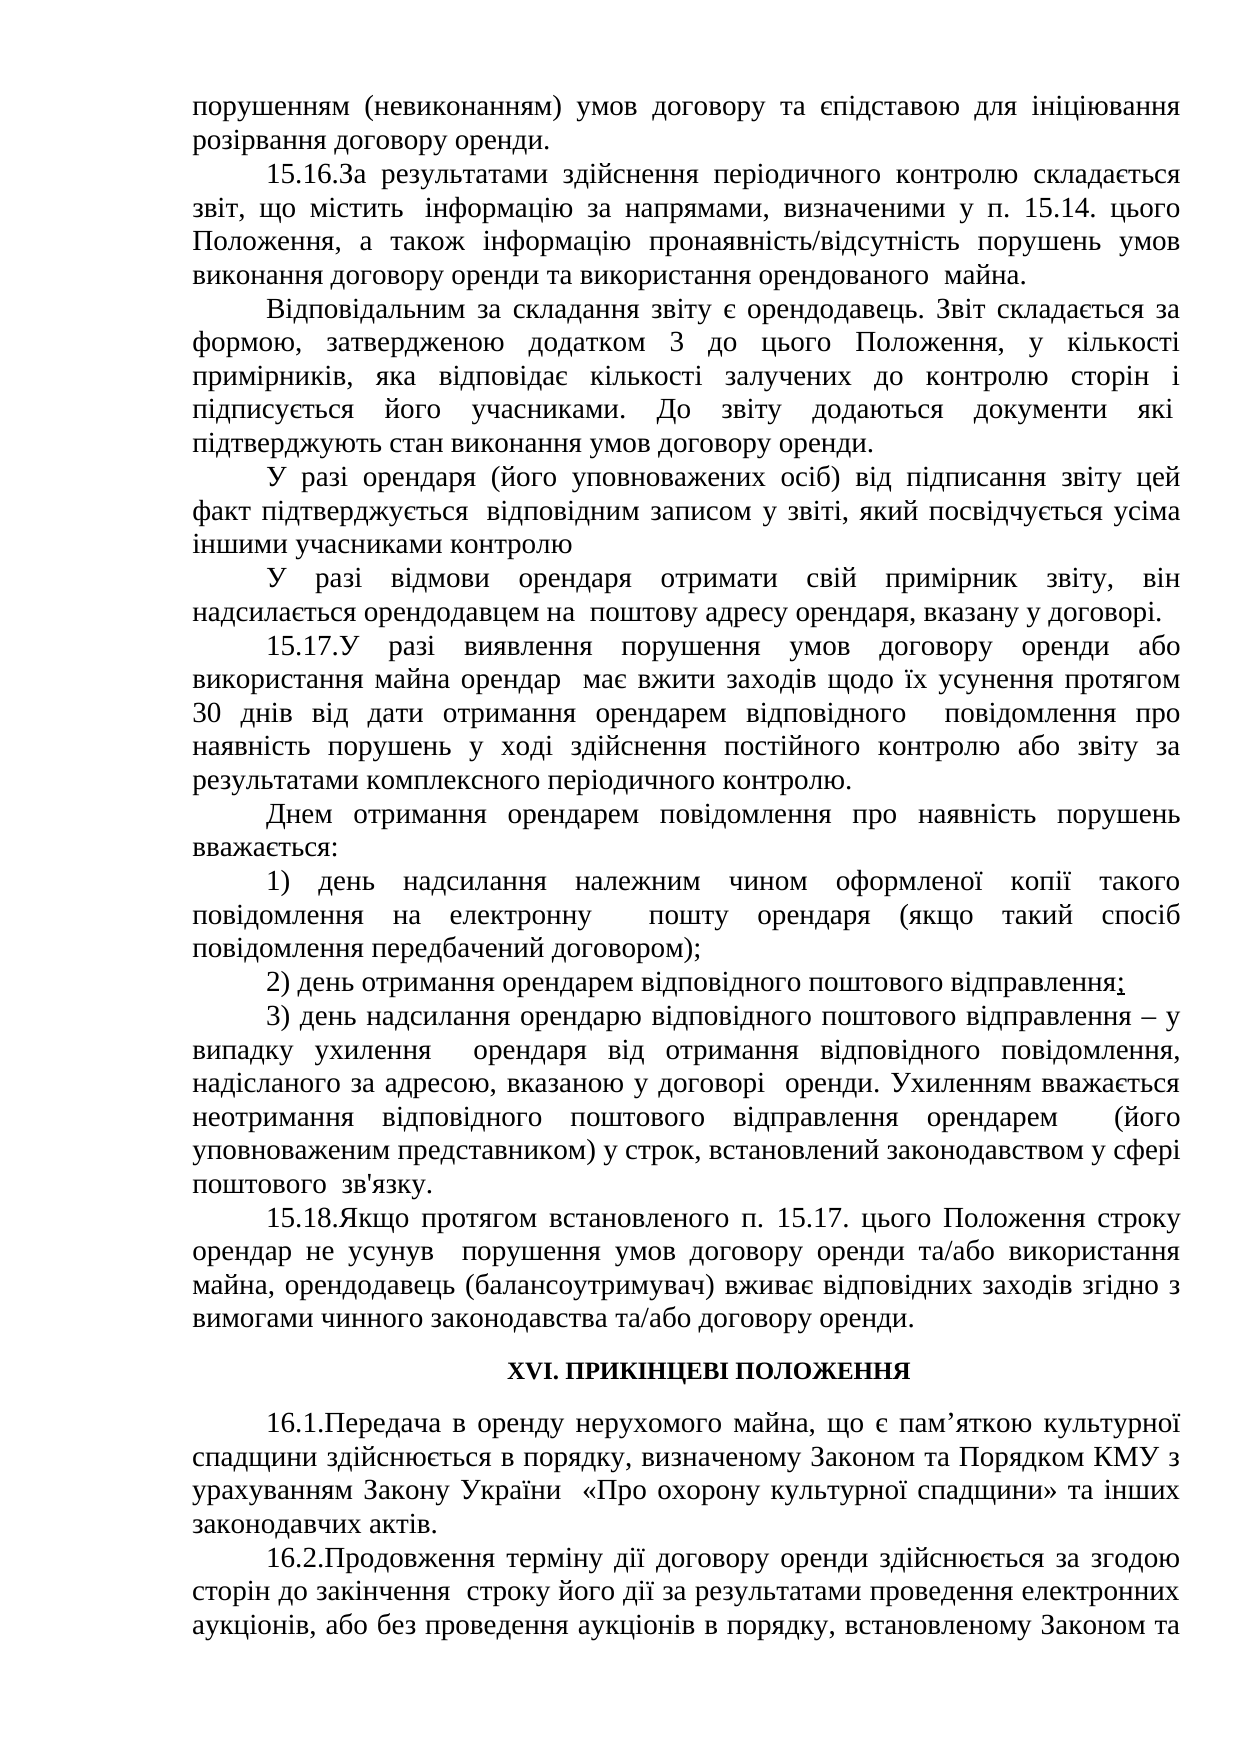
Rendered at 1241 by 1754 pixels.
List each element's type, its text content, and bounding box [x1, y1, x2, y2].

text 16.1.Передача в оренду нерухомого майна, що є пам’яткою культурної спадщини здійснюється в порядку, визначеному Законом та Порядком КМУ з урахуванням Закону України «Про охорону культурної спадщини» та інших законодавчих актів. [192, 1405, 1181, 1539]
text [192, 88, 1181, 156]
text 2) день отримання орендарем відповідного поштового відправлення; [192, 964, 1181, 998]
text Відповідальним за складання звіту є орендодавець. Звіт складається за формою, затвердженою додатком 3 до цього Положення, у кількості примірників, яка відповідає кількості залучених до контролю сторін і підписується його учасниками. До звіту додаються документи які підтверджують стан виконання умов договору оренди. [192, 291, 1181, 458]
text 15.18.Якщо протягом встановленого п. 15.17. цього Положення строку орендар не усунув порушення умов договору оренди та/або використання майна, орендодавець (балансоутримувач) вживає відповідних заходів згідно з вимогами чинного законодавства та/або договору оренди. [192, 1200, 1181, 1334]
text У разі орендаря (його уповноважених осіб) від підписання звіту цей факт підтверджується відповідним записом у звіті, який посвідчується усіма іншими учасниками контролю [192, 459, 1181, 560]
text XVІ. ПРИКІНЦЕВІ ПОЛОЖЕННЯ [192, 1356, 1152, 1384]
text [192, 1540, 1181, 1641]
text 1) день надсилання належним чином оформленої копії такого повідомлення на електронну пошту орендаря (якщо такий спосіб повідомлення передбачений договором); [192, 863, 1181, 964]
text 15.16.За результатами здійснення періодичного контролю складається звіт, що містить інформацію за напрямами, визначеними у п. 15.14. цього Положення, а також інформацію пронаявність/відсутність порушень умов виконання договору оренди та використання орендованого майна. [192, 156, 1181, 290]
text У разі відмови орендаря отримати свій примірник звіту, він надсилається орендодавцем на поштову адресу орендаря, вказану у договорі. [192, 560, 1181, 627]
text Днем отримання орендарем повідомлення про наявність порушень вважається: [192, 796, 1181, 863]
text 15.17.У разі виявлення порушення умов договору оренди або використання майна орендар має вжити заходів щодо їх усунення протягом 30 днів від дати отримання орендарем відповідного повідомлення про наявність порушень у ході здійснення постійного контролю або звіту за результатами комплексного періодичного контролю. [192, 628, 1181, 795]
text 3) день надсилання орендарю відповідного поштового відправлення – у випадку ухилення орендаря від отримання відповідного повідомлення, надісланого за адресою, вказаною у договорі оренди. Ухиленням вважається неотримання відповідного поштового відправлення орендарем (його уповноваженим представником) у строк, встановлений законодавством у сфері поштового зв'язку. [192, 998, 1181, 1199]
